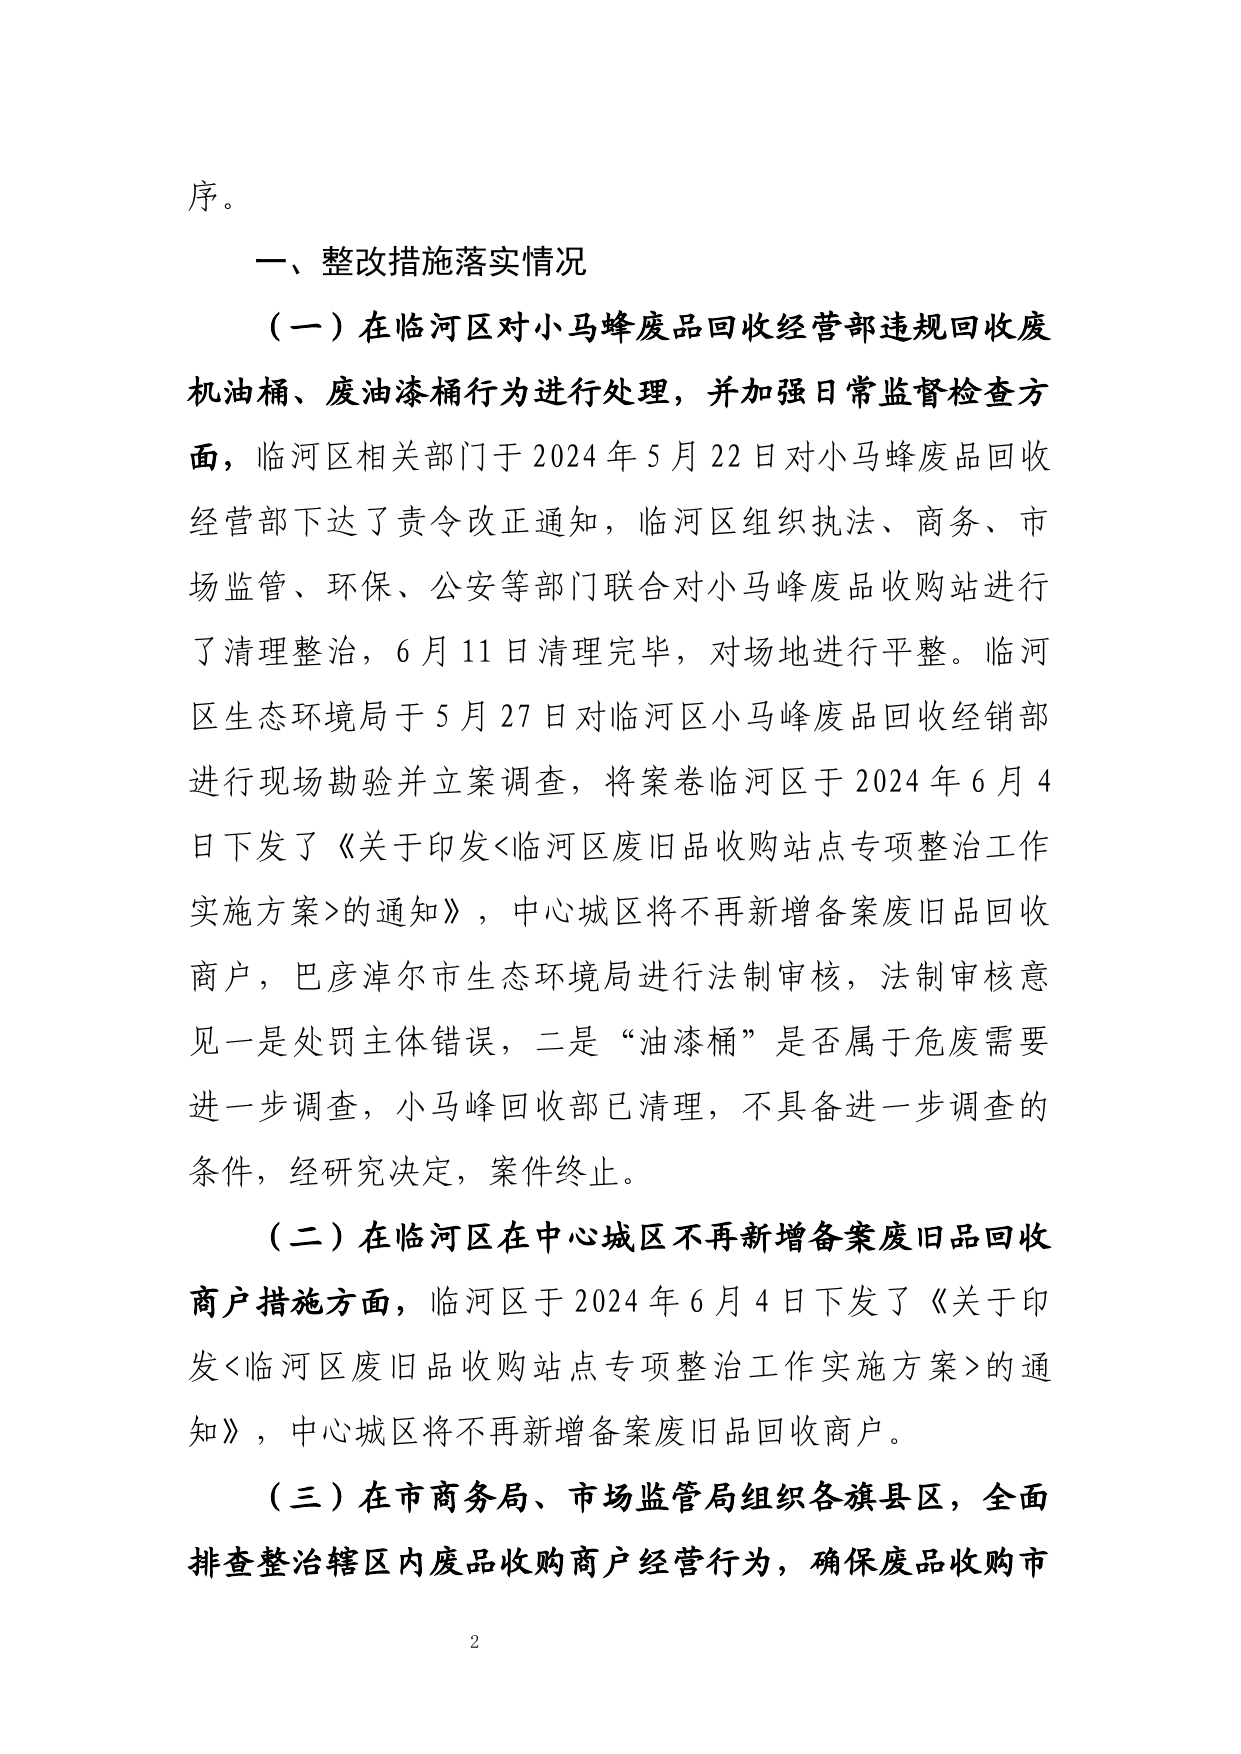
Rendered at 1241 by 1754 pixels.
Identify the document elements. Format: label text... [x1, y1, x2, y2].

text （二）在临河区在中心城区不再新增备案废旧品回收商户措施方面，临河区于2024年6月4日下发了《关于印发<临河区废旧品收购站点专项整治工作实施方案>的通知》，中心城区将不再新增备案废旧品回收商户。 [187, 1202, 1053, 1462]
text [187, 162, 1053, 227]
text 一、整改措施落实情况 [187, 227, 1053, 292]
text （一）在临河区对小马蜂废品回收经营部违规回收废机油桶、废油漆桶行为进行处理，并加强日常监督检查方面，临河区相关部门于2024年5月22日对小马蜂废品回收经营部下达了责令改正通知，临河区组织执法、商务、市场监管、环保、公安等部门联合对小马峰废品收购站进行了清理整治，6月11日清理完毕，对场地进行平整。临河区生态环境局于5月27日对临河区小马峰废品回收经销部进行现场勘验并立案调查，将案卷临河区于2024年6月4日下发了《关于印发<临河区废旧品收购站点专项整治工作实施方案>的通知》，中心城区将不再新增备案废旧品回收商户，巴彦淖尔市生态环境局进行法制审核，法制审核意见一是处罚主体错误，二是“油漆桶”是否属于危废需要进一步调查，小马峰回收部已清理，不具备进一步调查的条件，经研究决定，案件终止。 [187, 292, 1053, 1202]
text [187, 1462, 1053, 1592]
